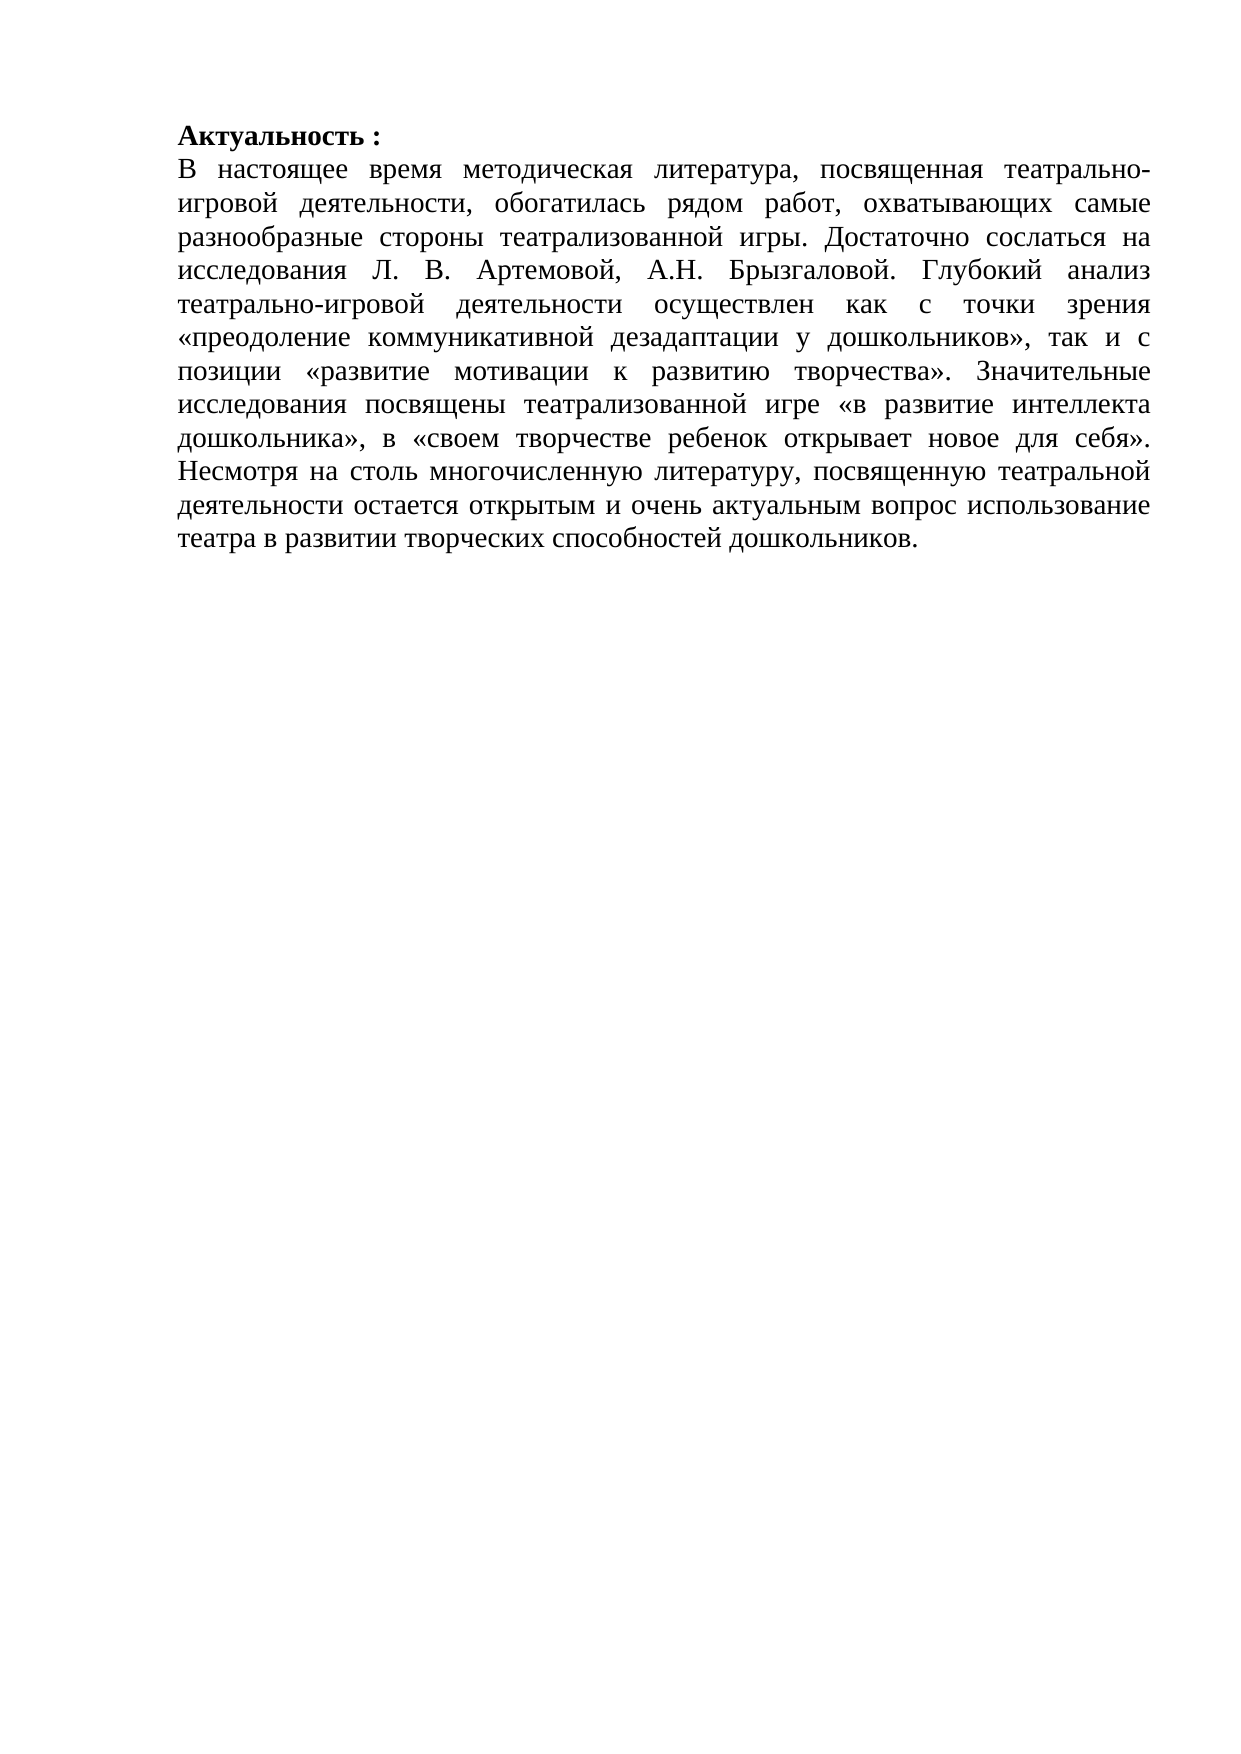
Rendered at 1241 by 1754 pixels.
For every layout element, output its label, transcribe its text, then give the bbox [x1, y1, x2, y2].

text Актуальность : [177, 118, 1152, 152]
text В настоящее время методическая литература, посвященная театрально-игровой деятельности, обогатилась рядом работ, охватывающих самые разнообразные стороны театрализованной игры. Достаточно сослаться на исследования Л. В. Артемовой, А.Н. Брызгаловой. Глубокий анализ театрально-игровой деятельности осуществлен как с точки зрения «преодоление коммуникативной дезадаптации у дошкольников», так и с позиции «развитие мотивации к развитию творчества». Значительные исследования посвящены театрализованной игре «в развитие интеллекта дошкольника», в «своем творчестве ребенок открывает новое для себя». Несмотря на столь многочисленную литературу, посвященную театральной деятельности остается открытым и очень актуальным вопрос использование театра в развитии творческих способностей дошкольников. [177, 152, 1152, 554]
